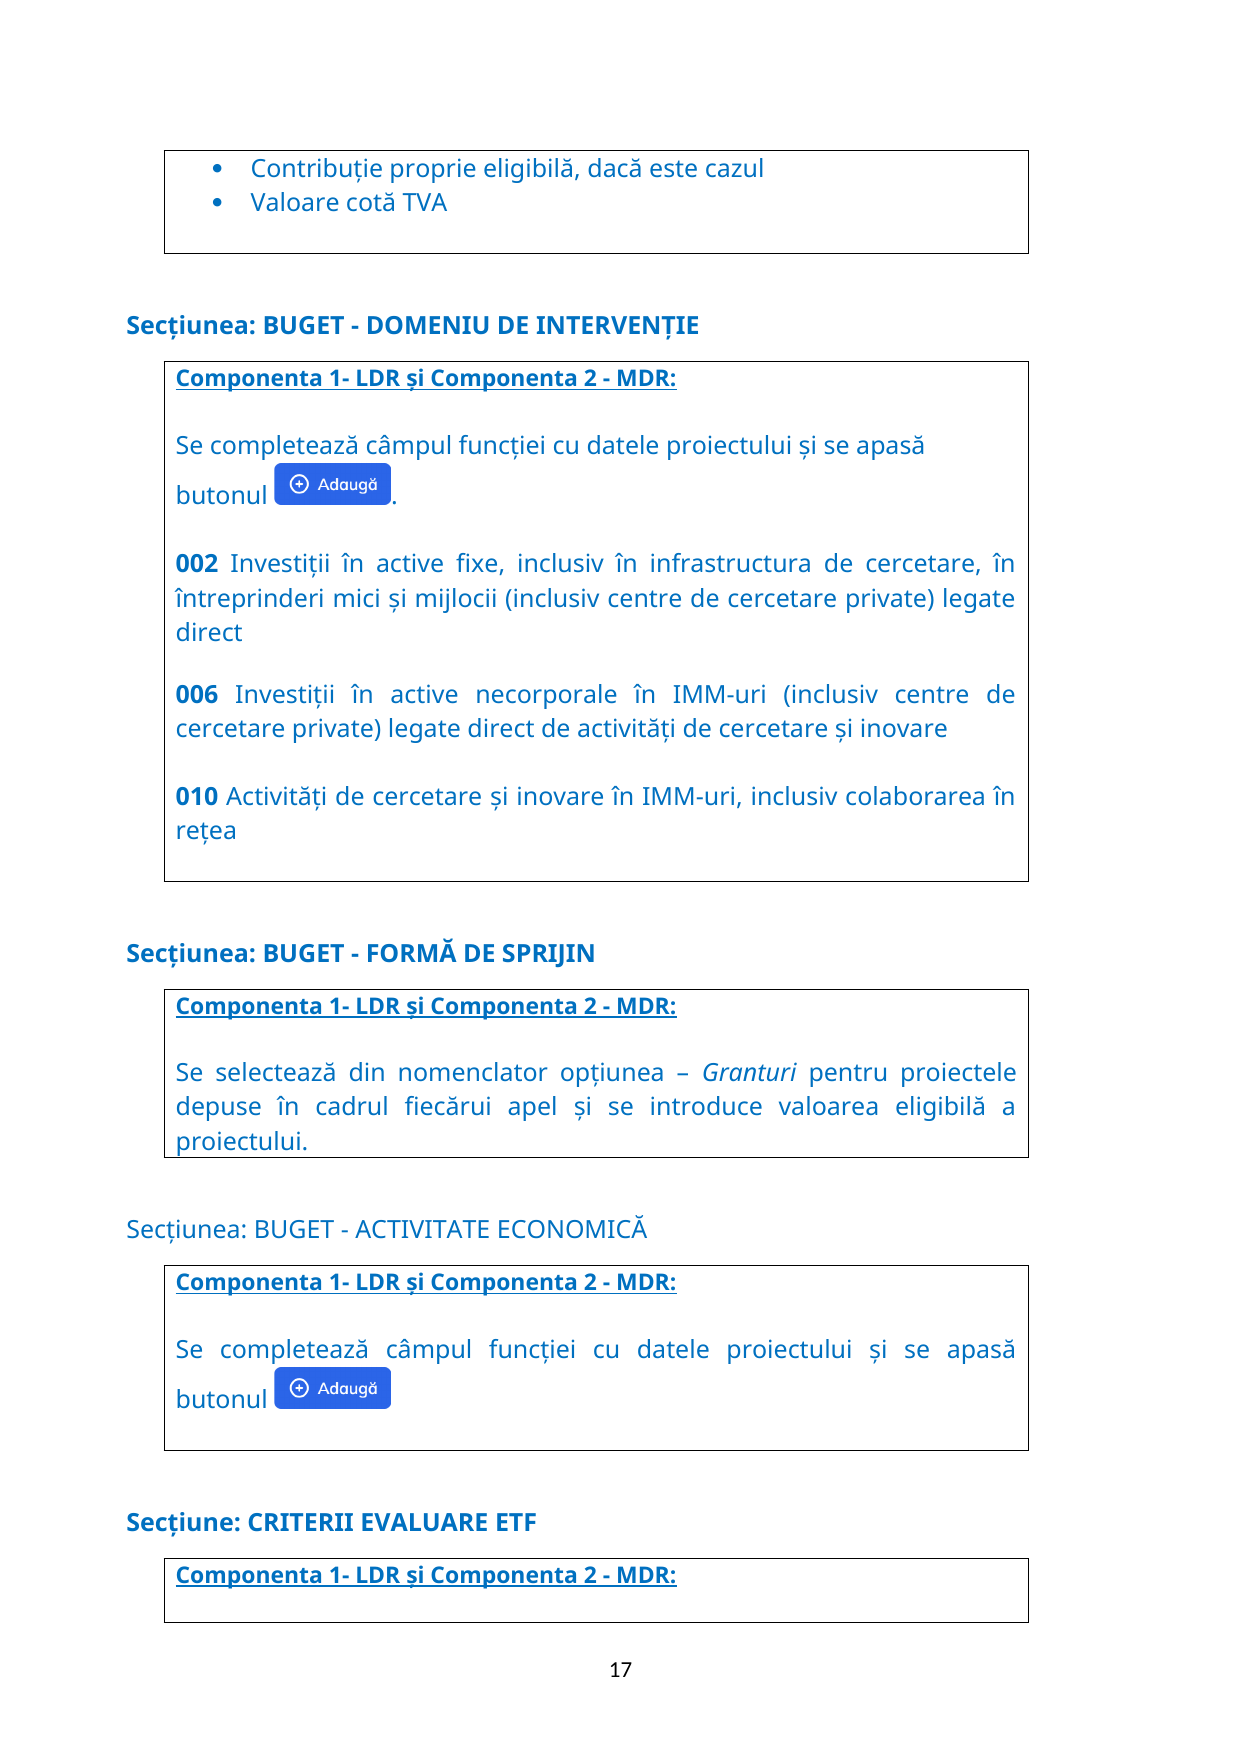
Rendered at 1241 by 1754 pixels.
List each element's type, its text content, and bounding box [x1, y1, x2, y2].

table_header Componenta 1- LDR și Componenta 2 - MDR: Se completează câmpul funcției cu datele proiectului și se apasă butonul . 002 Investiții în active fixe, inclusiv în infrastructura de cercetare, în întreprinderi mici și mijlocii (inclusiv centre de cercetare private) legate direct 006 Investiții în active necorporale în IMM-uri (inclusiv centre de cercetare private) legate direct de activități de cercetare și inovare 010 Activități de cercetare și inovare în IMM-uri, inclusiv colaborarea în rețea [165, 362, 1028, 881]
table_header Componenta 1- LDR și Componenta 2 - MDR: Se completează câmpul funcției cu datele proiectului și se apasă butonul [165, 1266, 1028, 1450]
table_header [165, 1559, 1028, 1622]
text Secțiunea: BUGET - ACTIVITATE ECONOMICĂ [126, 1212, 1152, 1246]
text Secțiunea: BUGET - FORMĂ DE SPRIJIN [126, 935, 1152, 969]
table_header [165, 151, 1028, 253]
text Secțiunea: BUGET - DOMENIU DE INTERVENȚIE [126, 308, 1152, 342]
text Secțiune: CRITERII EVALUARE ETF [126, 1504, 1152, 1539]
table_header Componenta 1- LDR și Componenta 2 - MDR: Se selectează din nomenclator opțiunea – Granturi pentru proiectele depuse în cadrul fiecărui apel şi se introduce valoarea eligibilă a proiectului. [165, 990, 1028, 1157]
